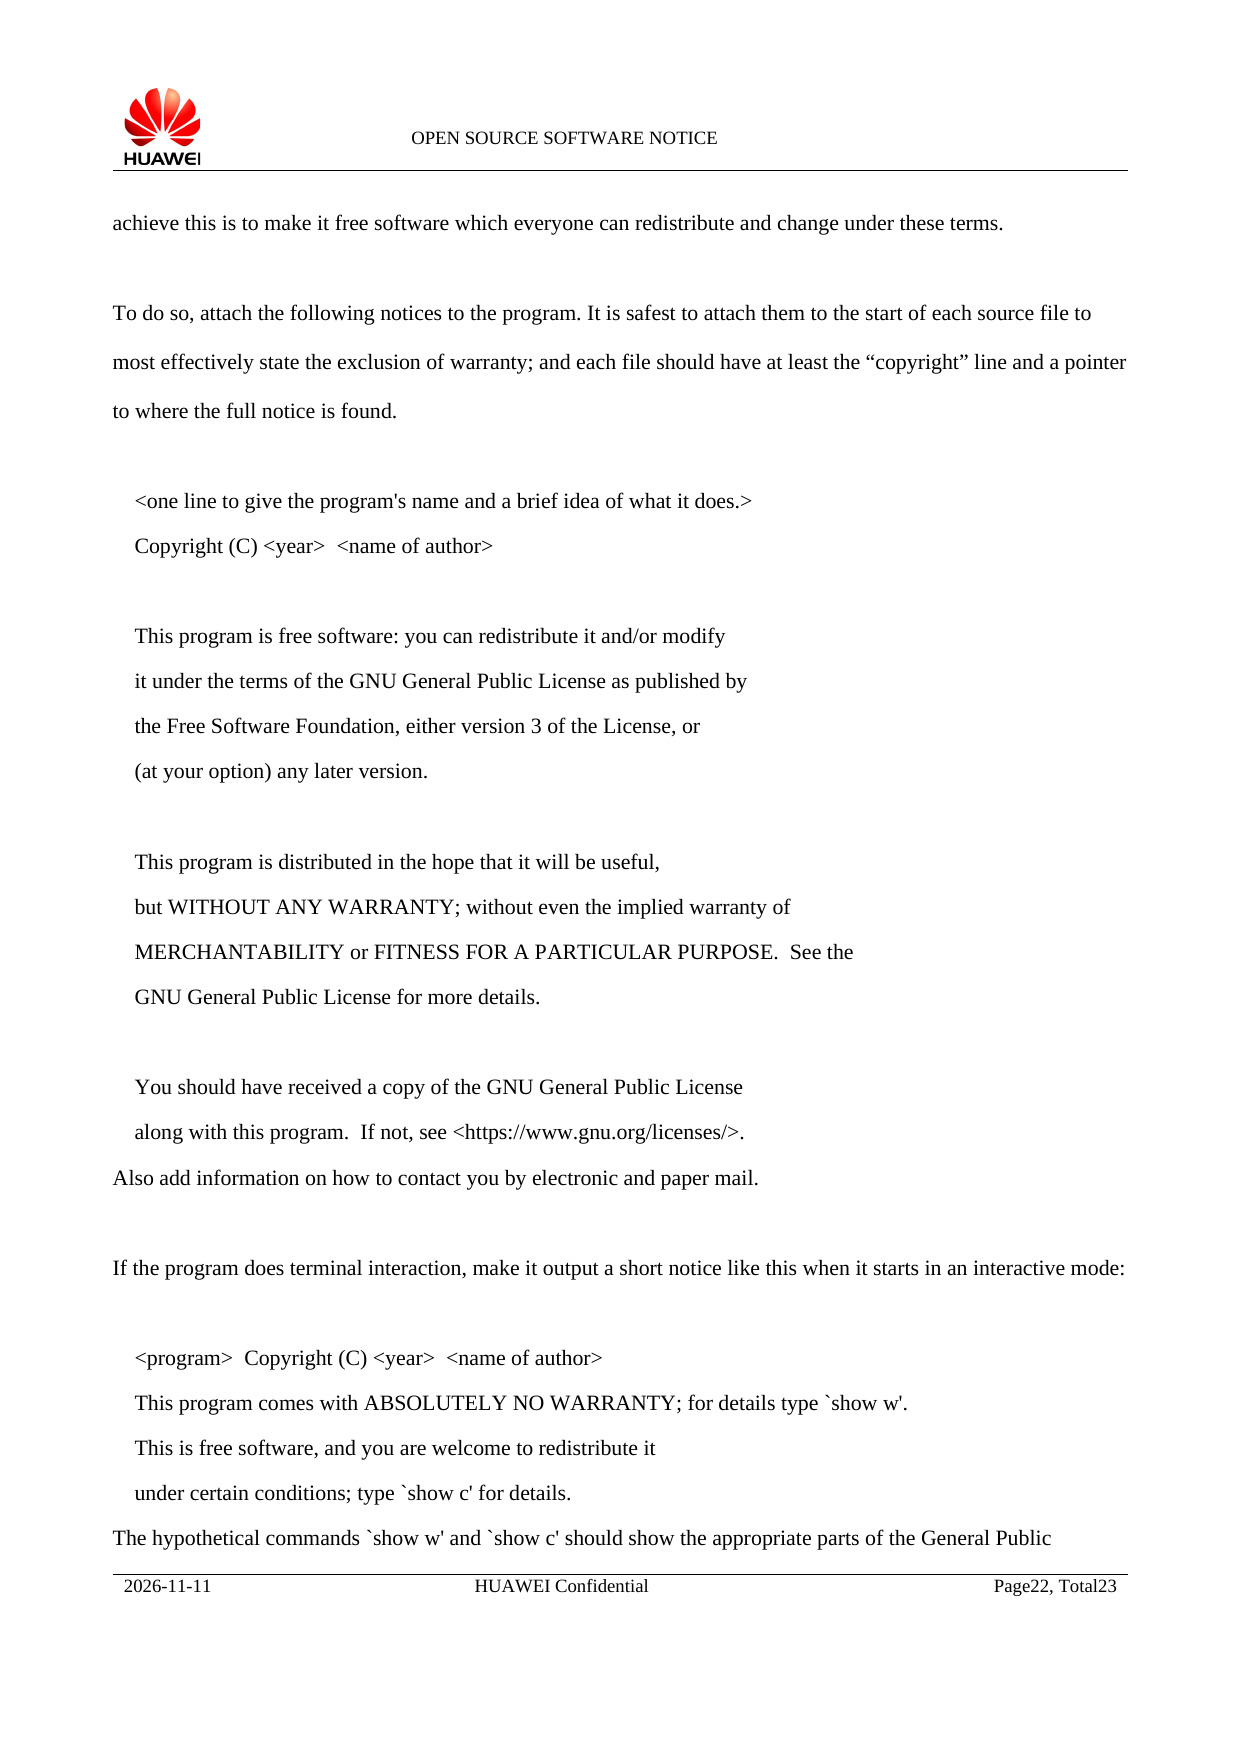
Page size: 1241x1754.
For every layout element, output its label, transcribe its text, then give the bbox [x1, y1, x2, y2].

text <program> Copyright (C) <year> <name of author> [112, 1341, 1128, 1374]
text <one line to give the program's name and a brief idea of what it does.> [112, 484, 1128, 517]
text You should have received a copy of the GNU General Public License [112, 1071, 1128, 1103]
picture [124, 88, 201, 165]
text but WITHOUT ANY WARRANTY; without even the implied warranty of [112, 890, 1128, 923]
text Also add information on how to contact you by electronic and paper mail. [112, 1161, 1128, 1193]
text This program comes with ABSOLUTELY NO WARRANTY; for details type `show w'. [112, 1386, 1128, 1419]
text To do so, attach the following notices to the program. It is safest to attach them to the start of each source file to most effectively state the exclusion of warranty; and each file should have at least the “copyright” line and a pointer to where the full notice is found. [112, 297, 1128, 427]
text (at your option) any later version. [112, 755, 1128, 787]
text MERCHANTABILITY or FITNESS FOR A PARTICULAR PURPOSE. See the [112, 935, 1128, 968]
text GNU General Public License for more details. [112, 980, 1128, 1013]
text If the program does terminal interaction, make it output a short notice like this when it starts in an interactive mode: [112, 1251, 1128, 1283]
text it under the terms of the GNU General Public License as published by [112, 665, 1128, 697]
text Copyright (C) <year> <name of author> [112, 529, 1128, 562]
text along with this program. If not, see <https://www.gnu.org/licenses/>. [112, 1116, 1128, 1148]
text This program is distributed in the hope that it will be useful, [112, 845, 1128, 878]
text the Free Software Foundation, either version 3 of the License, or [112, 710, 1128, 742]
text This is free software, and you are welcome to redistribute it [112, 1431, 1128, 1464]
text This program is free software: you can redistribute it and/or modify [112, 619, 1128, 652]
text under certain conditions; type `show c' for details. [112, 1477, 1128, 1509]
